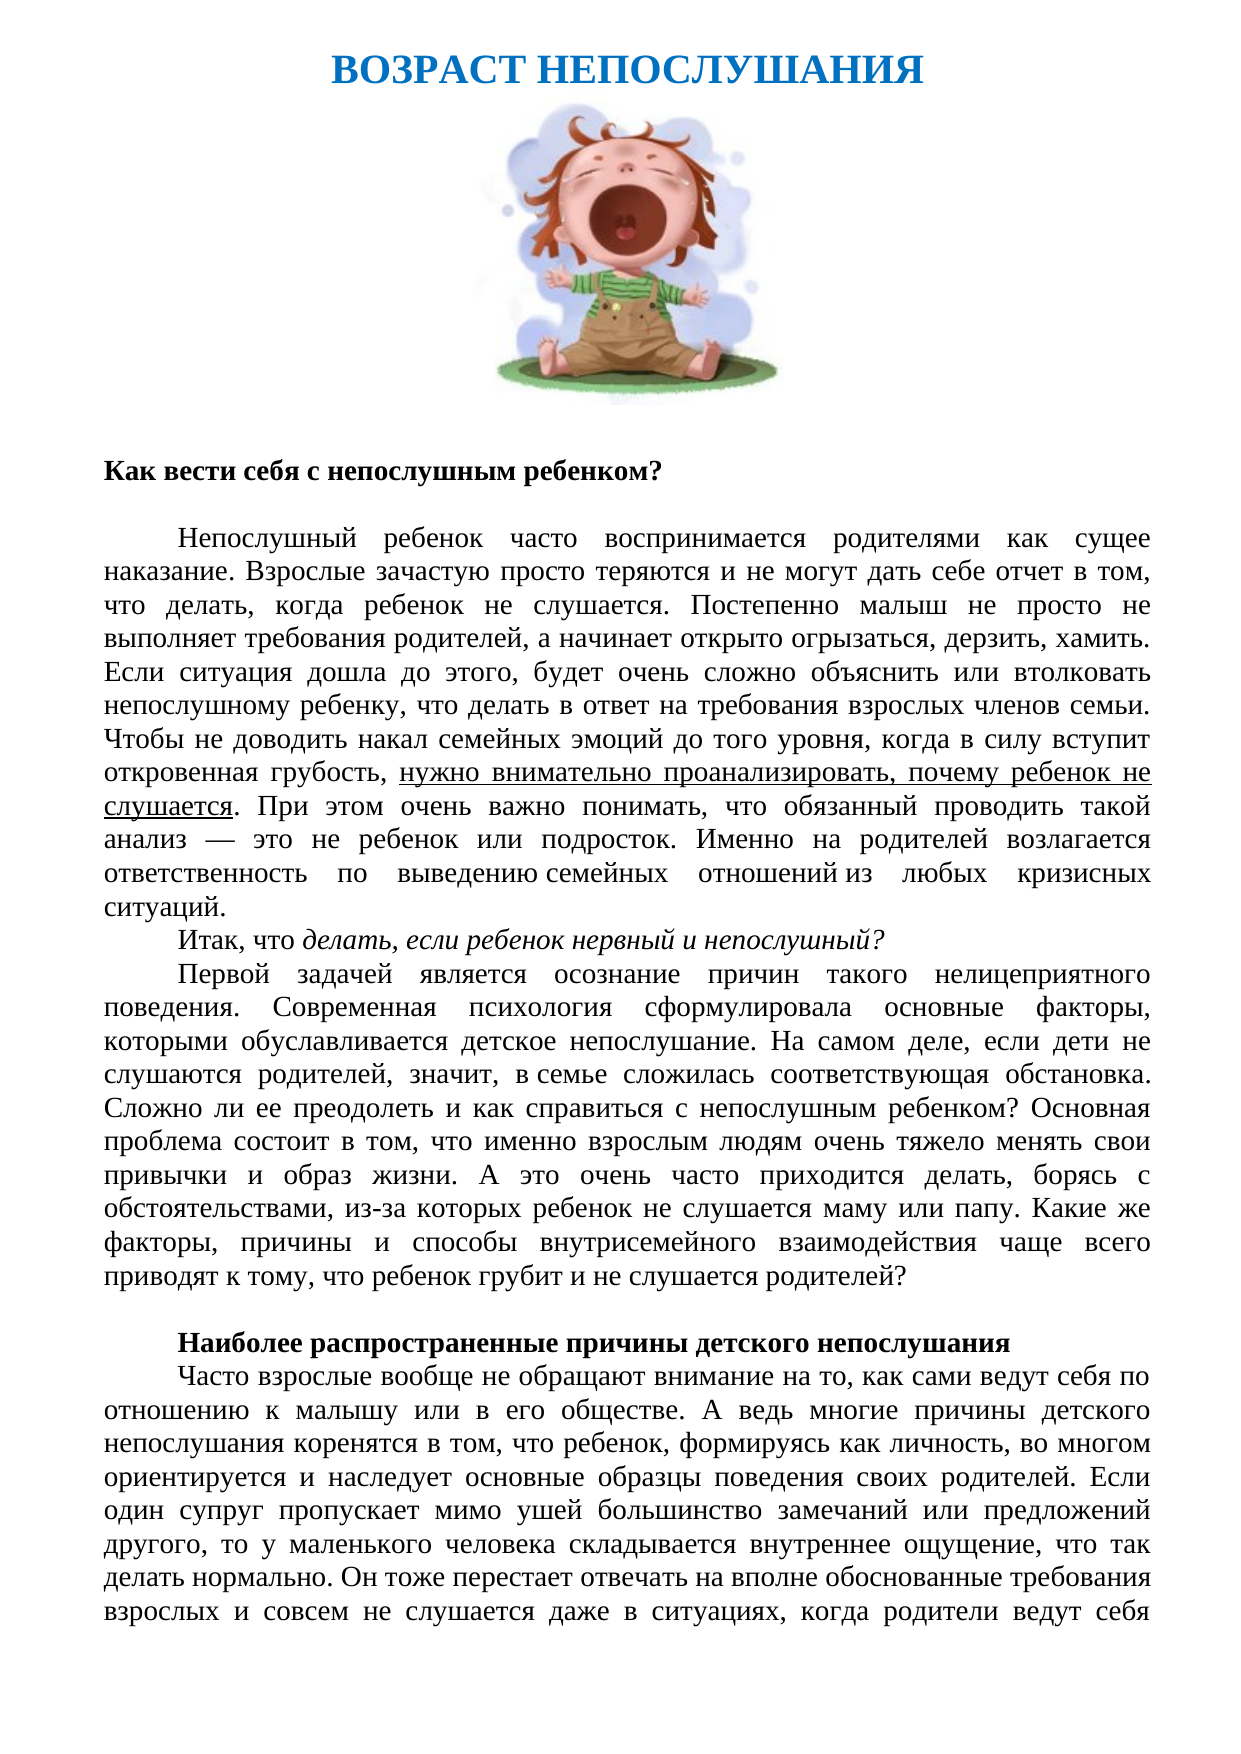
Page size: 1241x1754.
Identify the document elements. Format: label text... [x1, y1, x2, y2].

text Как вести себя с непослушным ребенком? [103, 453, 1152, 486]
text Итак, что делать, если ребенок нервный и непослушный? [103, 922, 1152, 956]
text Первой задачей является осознание причин такого нелицеприятного поведения. Современная психология сформулировала основные факторы, которыми обуславливается детское непослушание. На самом деле, если дети не слушаются родителей, значит, в семье сложилась соответствующая обстановка. Сложно ли ее преодолеть и как справиться с непослушным ребенком? Основная проблема состоит в том, что именно взрослым людям очень тяжело менять свои привычки и образ жизни. А это очень часто приходится делать, борясь с обстоятельствами, из-за которых ребенок не слушается маму или папу. Какие же факторы, причины и способы внутрисемейного взаимодействия чаще всего приводят к тому, что ребенок грубит и не слушается родителей? [103, 956, 1152, 1291]
picture [471, 92, 784, 405]
subtitle Наиболее распространенные причины детского непослушания [103, 1325, 1152, 1358]
text Непослушный ребенок часто воспринимается родителями как сущее наказание. Взрослые зачастую просто теряются и не могут дать себе отчет в том, что делать, когда ребенок не слушается. Постепенно малыш не просто не выполняет требования родителей, а начинает открыто огрызаться, дерзить, хамить. Если ситуация дошла до этого, будет очень сложно объяснить или втолковать непослушному ребенку, что делать в ответ на требования взрослых членов семьи. Чтобы не доводить накал семейных эмоций до того уровня, когда в силу вступит откровенная грубость, нужно внимательно проанализировать, почему ребенок не слушается. При этом очень важно понимать, что обязанный проводить такой анализ — это не ребенок или подросток. Именно на родителей возлагается ответственность по выведению семейных отношений из любых кризисных ситуаций. [103, 520, 1152, 922]
text ВОЗРАСТ НЕПОСЛУШАНИЯ [103, 44, 1152, 92]
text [103, 1358, 1152, 1627]
